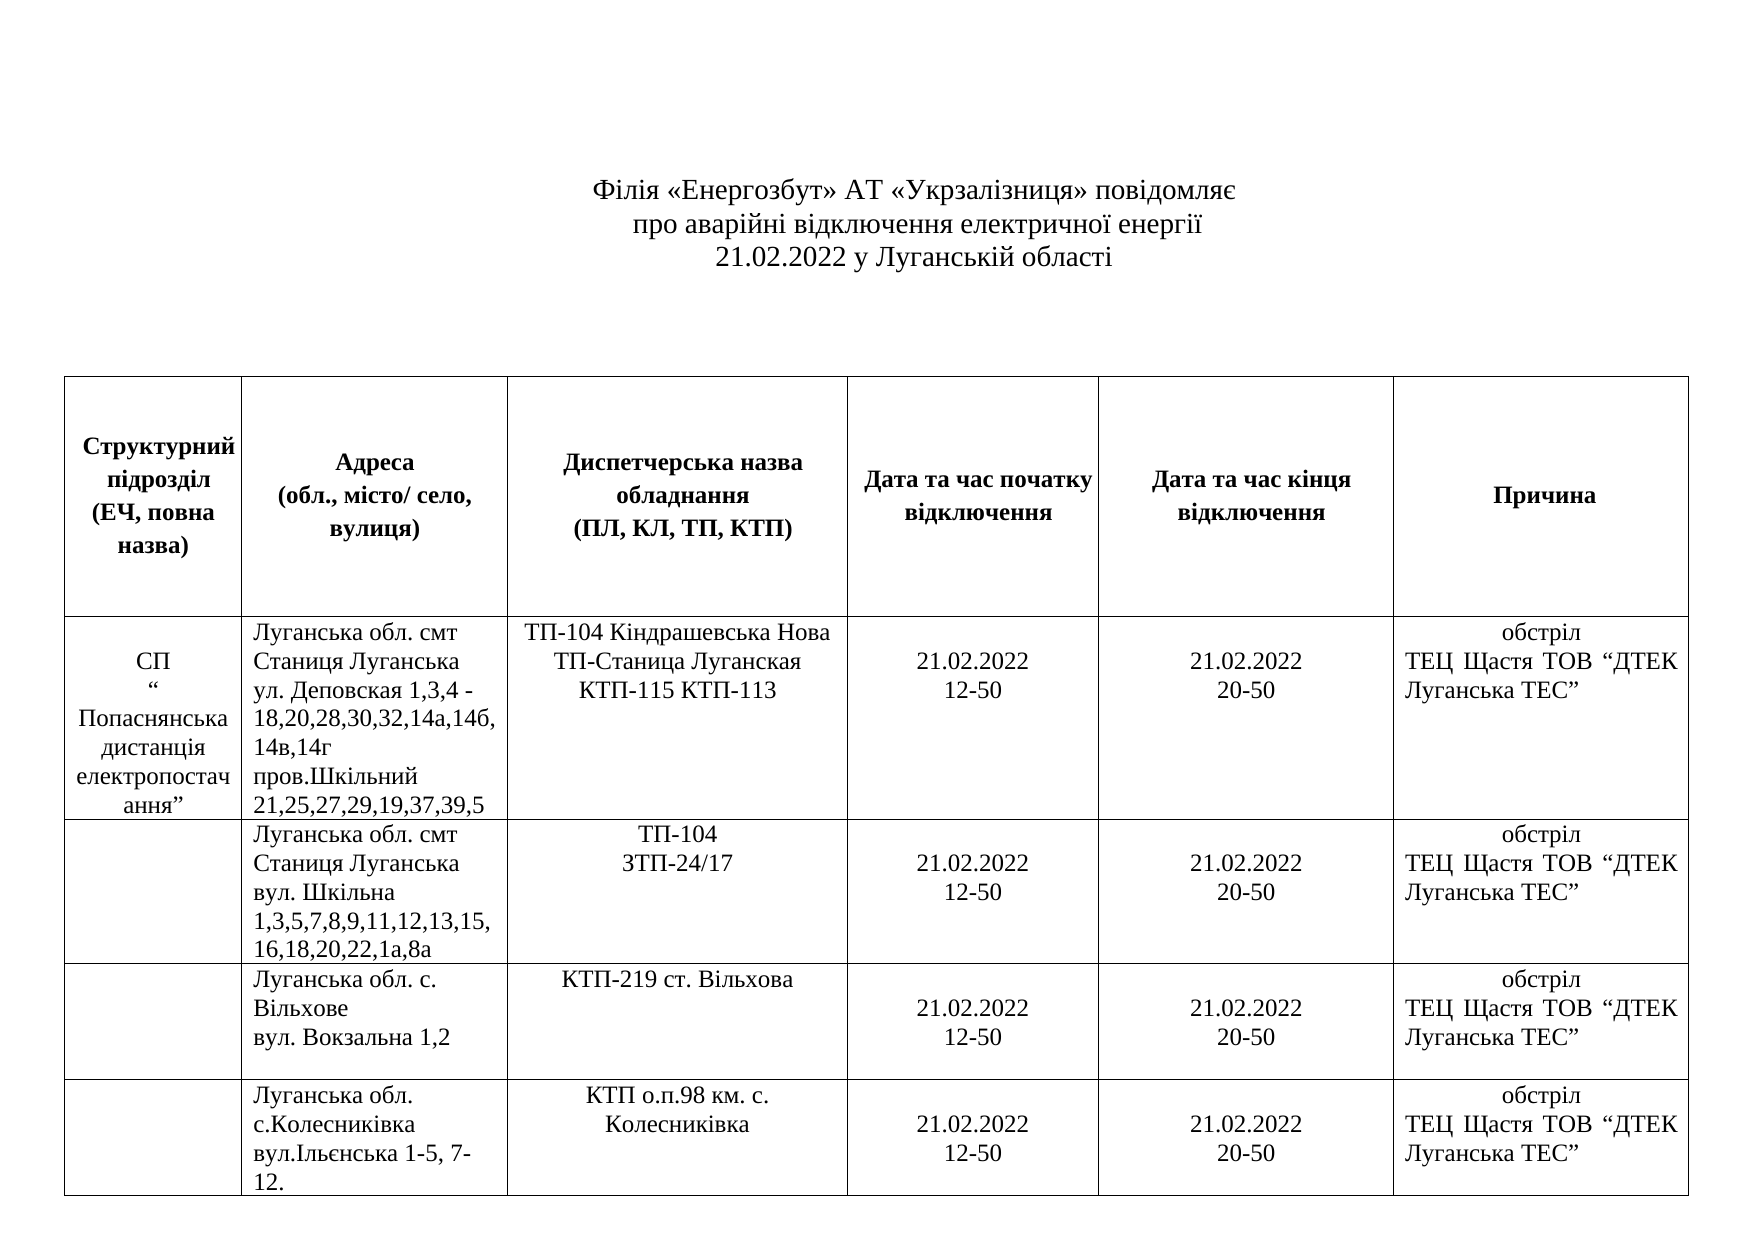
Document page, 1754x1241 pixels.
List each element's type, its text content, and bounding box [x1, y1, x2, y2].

table_header Диспетчерська назва обладнання (ПЛ, КЛ, ТП, КТП) [508, 377, 847, 616]
table_cell Луганська обл. с.Колесниківка вул.Ільєнська 1-5, 7- 12. [242, 1080, 507, 1195]
table_header Дата та час початку відключення [848, 377, 1098, 616]
text про аварійні відключення електричної енергії [138, 207, 1689, 240]
table_cell 21.02.2022 20-50 [1099, 1080, 1393, 1195]
table_cell ТП-104 Кіндрашевська Нова ТП-Станица Луганская КТП-115 КТП-113 [508, 617, 847, 818]
table_header Дата та час кінця відключення [1099, 377, 1393, 616]
table_cell ТП-104 ЗТП-24/17 [508, 820, 847, 963]
table_cell 21.02.2022 12-50 [848, 1080, 1098, 1195]
table_cell [65, 1080, 241, 1195]
table_cell КТП о.п.98 км. с. Колесниківка [508, 1080, 847, 1195]
table_cell 21.02.2022 20-50 [1099, 820, 1393, 963]
table_cell обстріл ТЕЦ Щастя ТОВ “ДТЕК Луганська ТЕС” [1394, 820, 1688, 963]
table_cell Луганська обл. смт Станиця Луганська вул. Шкільна 1,3,5,7,8,9,11,12,13,15,16,18,20,22,1а,8а [242, 820, 507, 963]
table_cell обстріл ТЕЦ Щастя ТОВ “ДТЕК Луганська ТЕС” [1394, 617, 1688, 818]
table_cell 21.02.2022 12-50 [848, 964, 1098, 1079]
table_cell 21.02.2022 20-50 [1099, 617, 1393, 818]
table_cell КТП-219 ст. Вільхова [508, 964, 847, 1079]
table_cell 21.02.2022 20-50 [1099, 964, 1393, 1079]
table_header Адреса (обл., місто/ село, вулиця) [242, 377, 507, 616]
table_header Причина [1394, 377, 1688, 616]
table_cell обстріл ТЕЦ Щастя ТОВ “ДТЕК Луганська ТЕС” [1394, 964, 1688, 1079]
table_cell Луганська обл. смт Станиця Луганська ул. Деповская 1,3,4 -18,20,28,30,32,14а,14б,14в,14г пров.Шкільний 21,25,27,29,19,37,39,5 [242, 617, 507, 818]
text 21.02.2022 у Луганській області [138, 240, 1689, 273]
table_cell Луганська обл. с. Вільхове вул. Вокзальна 1,2 [242, 964, 507, 1079]
table_header Структурний підрозділ (ЕЧ, повна назва) [65, 377, 241, 616]
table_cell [1394, 1080, 1688, 1195]
text Філія «Енергозбут» АТ «Укрзалізниця» повідомляє [138, 173, 1689, 207]
table_cell 21.02.2022 12-50 [848, 820, 1098, 963]
table_cell 21.02.2022 12-50 [848, 617, 1098, 818]
table_cell СП “Попаснянська дистанція електропостачання” [65, 617, 241, 818]
table_cell [65, 820, 241, 963]
table_cell [65, 964, 241, 1079]
